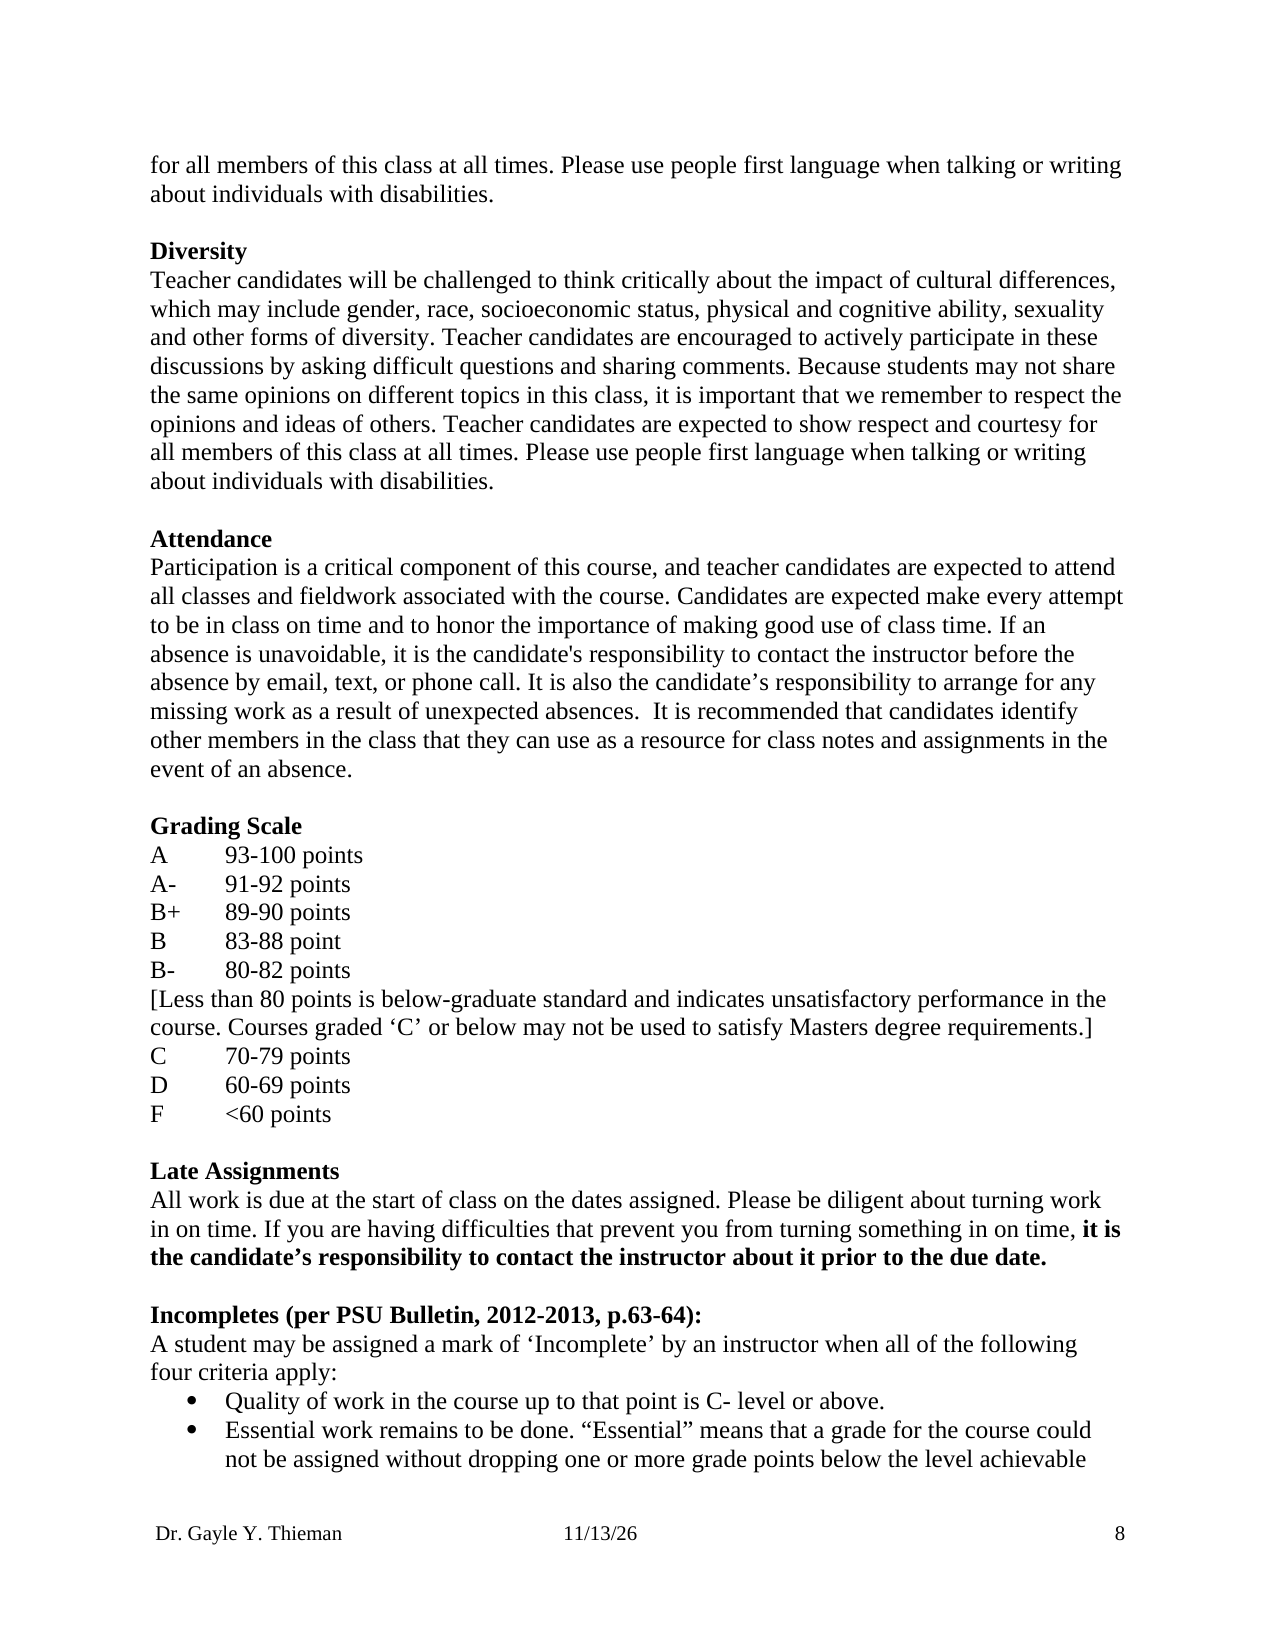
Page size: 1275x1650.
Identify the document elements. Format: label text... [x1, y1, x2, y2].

text B- 80-82 points [150, 955, 1125, 984]
text A- 91-92 points [150, 869, 1125, 897]
text A student may be assigned a mark of ‘Incomplete’ by an instructor when all of the following four criteria apply: [150, 1329, 1125, 1386]
list Quality of work in the course up to that point is C- level or above. [187, 1386, 1125, 1415]
text B+ 89-90 points [150, 897, 1125, 926]
text All work is due at the start of class on the dates assigned. Please be diligent about turning work in on time. If you are having difficulties that prevent you from turning something in on time, it is the candidate’s responsibility to contact the instructor about it prior to the due date. [150, 1185, 1125, 1271]
text Late Assignments [150, 1156, 1125, 1185]
text A 93-100 points [150, 840, 1125, 869]
text Diversity [150, 236, 1125, 265]
text Incompletes (per PSU Bulletin, 2012-2013, p.63-64): [150, 1300, 1125, 1329]
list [187, 1415, 1125, 1472]
text Participation is a critical component of this course, and teacher candidates are expected to attend all classes and fieldwork associated with the course. Candidates are expected make every attempt to be in class on time and to honor the importance of making good use of class time. If an absence is unavoidable, it is the candidate's responsibility to contact the instructor before the absence by email, text, or phone call. It is also the candidate’s responsibility to arrange for any missing work as a result of unexpected absences. It is recommended that candidates identify other members in the class that they can use as a resource for class notes and assignments in the event of an absence. [150, 552, 1125, 782]
text D 60-69 points [150, 1070, 1125, 1099]
text Teacher candidates will be challenged to think critically about the impact of cultural differences, which may include gender, race, socioeconomic status, physical and cognitive ability, sexuality and other forms of diversity. Teacher candidates are encouraged to actively participate in these discussions by asking difficult questions and sharing comments. Because students may not share the same opinions on different topics in this class, it is important that we remember to respect the opinions and ideas of others. Teacher candidates are expected to show respect and courtesy for all members of this class at all times. Please use people first language when talking or writing about individuals with disabilities. [150, 265, 1125, 495]
text Grading Scale [150, 811, 1125, 840]
text B 83-88 point [150, 926, 1125, 955]
text F <60 points [150, 1099, 1125, 1127]
text C 70-79 points [150, 1041, 1125, 1070]
text [Less than 80 points is below-graduate standard and indicates unsatisfactory performance in the course. Courses graded ‘C’ or below may not be used to satisfy Masters degree requirements.] [150, 984, 1125, 1041]
text Attendance [150, 524, 1125, 552]
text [150, 150, 1125, 207]
